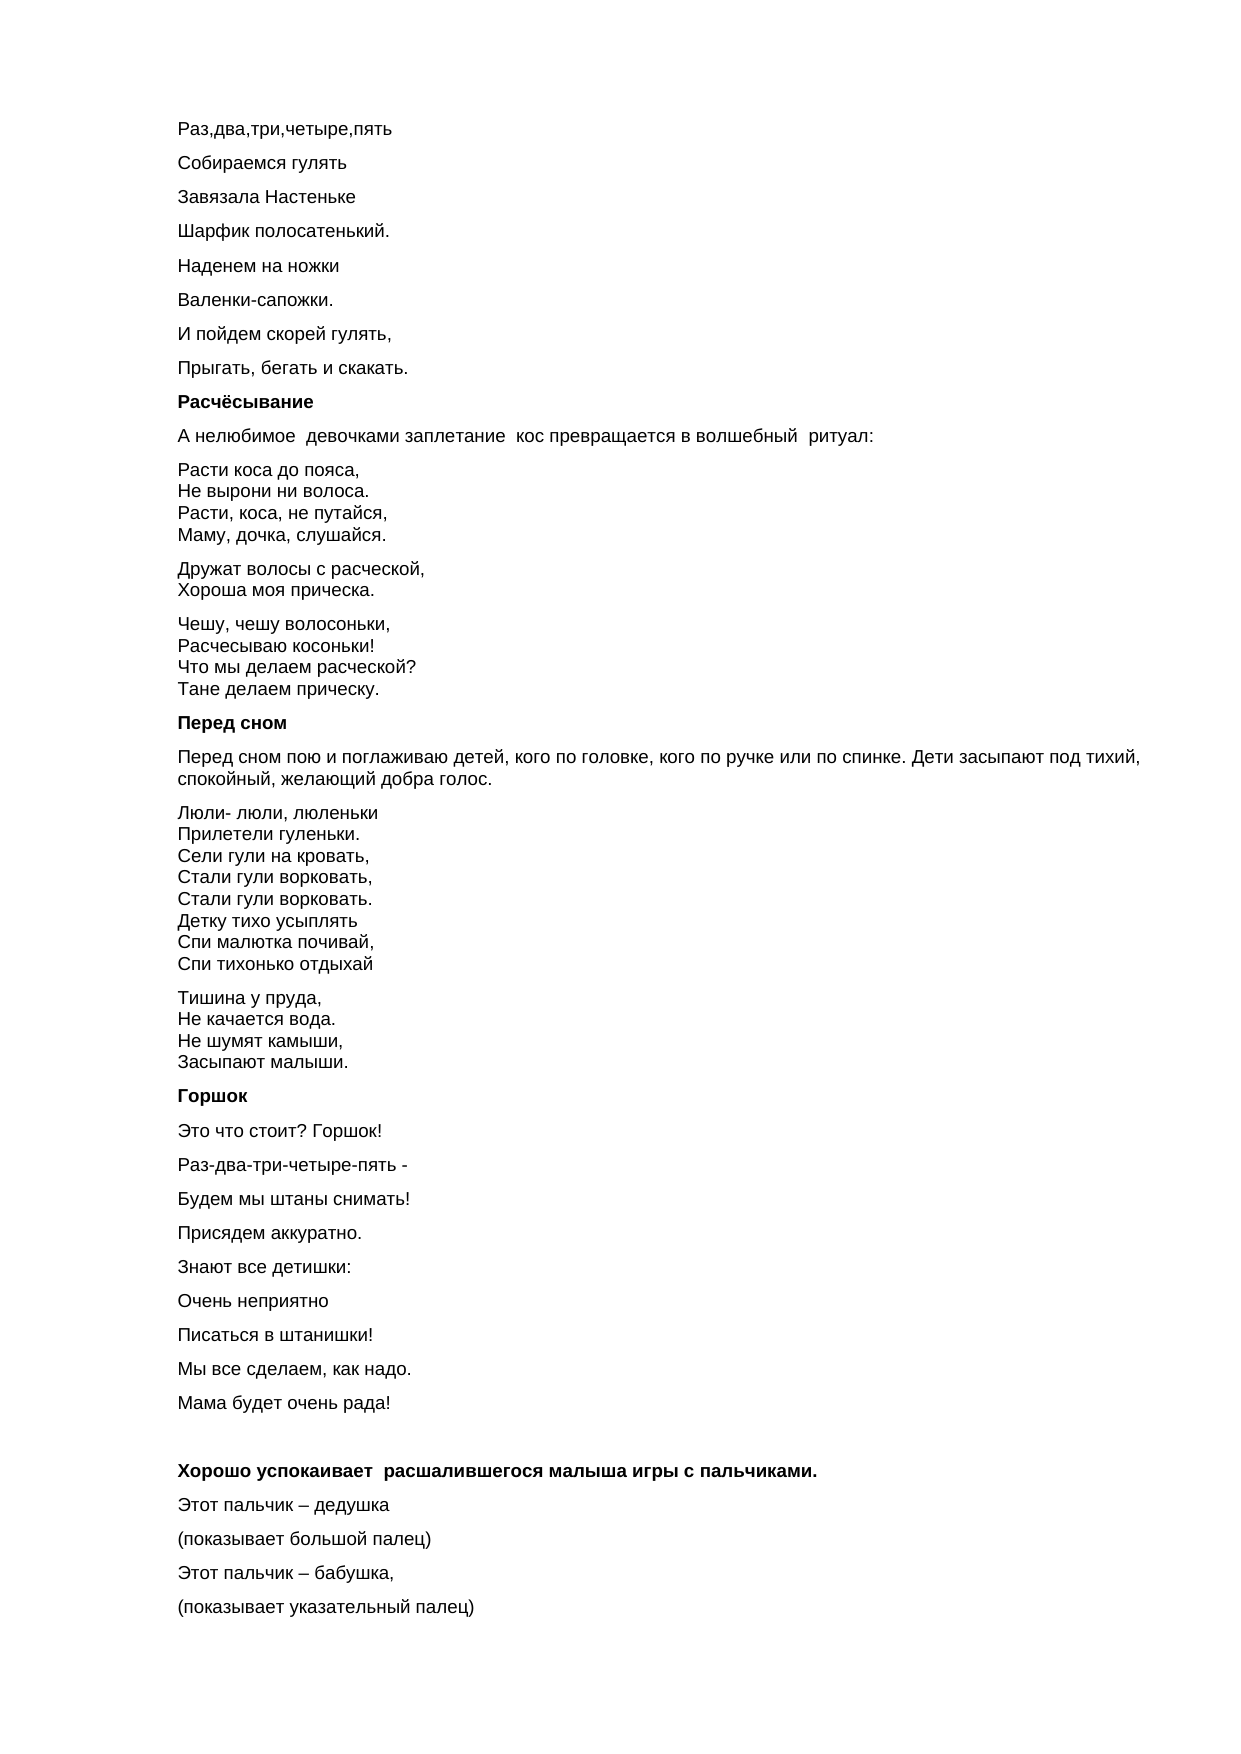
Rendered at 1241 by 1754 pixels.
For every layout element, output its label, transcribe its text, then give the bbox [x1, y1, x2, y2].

text Это что стоит? Горшок! [177, 1119, 1152, 1141]
text (показывает указательный палец) [177, 1596, 1152, 1618]
text Собираемся гулять [177, 152, 1152, 174]
text Дружат волосы с расческой, Хороша моя прическа. [177, 557, 1152, 601]
text Чешу, чешу волосоньки, Расчесываю косоньки! Что мы делаем расческой? Тане делаем прическу. [177, 613, 1152, 699]
text И пойдем скорей гулять, [177, 322, 1152, 344]
text Расчёсывание [177, 391, 1152, 412]
text (показывает большой палец) [177, 1528, 1152, 1550]
text Писаться в штанишки! [177, 1324, 1152, 1345]
text Знают все детишки: [177, 1256, 1152, 1277]
text Наденем на ножки [177, 254, 1152, 276]
text Прыгать, бегать и скакать. [177, 357, 1152, 378]
text Люли- люли, люленьки Прилетели гуленьки. Сели гули на кровать, Стали гули ворковать, Стали гули ворковать. Детку тихо усыплять Спи малютка почивай, Спи тихонько отдыхай [177, 802, 1152, 974]
text Будем мы штаны снимать! [177, 1187, 1152, 1209]
text Очень неприятно [177, 1290, 1152, 1311]
text Присядем аккуратно. [177, 1222, 1152, 1243]
text Раз,два,три,четыре,пять [177, 118, 1152, 140]
text Перед сном пою и поглаживаю детей, кого по головке, кого по ручке или по спинке. Дети засыпают под тихий, спокойный, желающий добра голос. [177, 746, 1152, 789]
text Мы все сделаем, как надо. [177, 1358, 1152, 1379]
text А нелюбимое девочками заплетание кос превращается в волшебный ритуал: [177, 425, 1152, 446]
text Перед сном [177, 712, 1152, 733]
text Этот пальчик – дедушка [177, 1494, 1152, 1516]
text Хорошо успокаивает расшалившегося малыша игры с пальчиками. [177, 1460, 1152, 1482]
text Раз-два-три-четыре-пять - [177, 1153, 1152, 1175]
text Расти коса до пояса, Не вырони ни волоса. Расти, коса, не путайся, Маму, дочка, слушайся. [177, 459, 1152, 545]
text Горшок [177, 1085, 1152, 1107]
text Валенки-сапожки. [177, 288, 1152, 310]
text Тишина у пруда, Не качается вода. Не шумят камыши, Засыпают малыши. [177, 987, 1152, 1073]
text Шарфик полосатенький. [177, 220, 1152, 242]
text Мама будет очень рада! [177, 1392, 1152, 1413]
text Этот пальчик – бабушка, [177, 1562, 1152, 1584]
text Завязала Настеньке [177, 186, 1152, 208]
